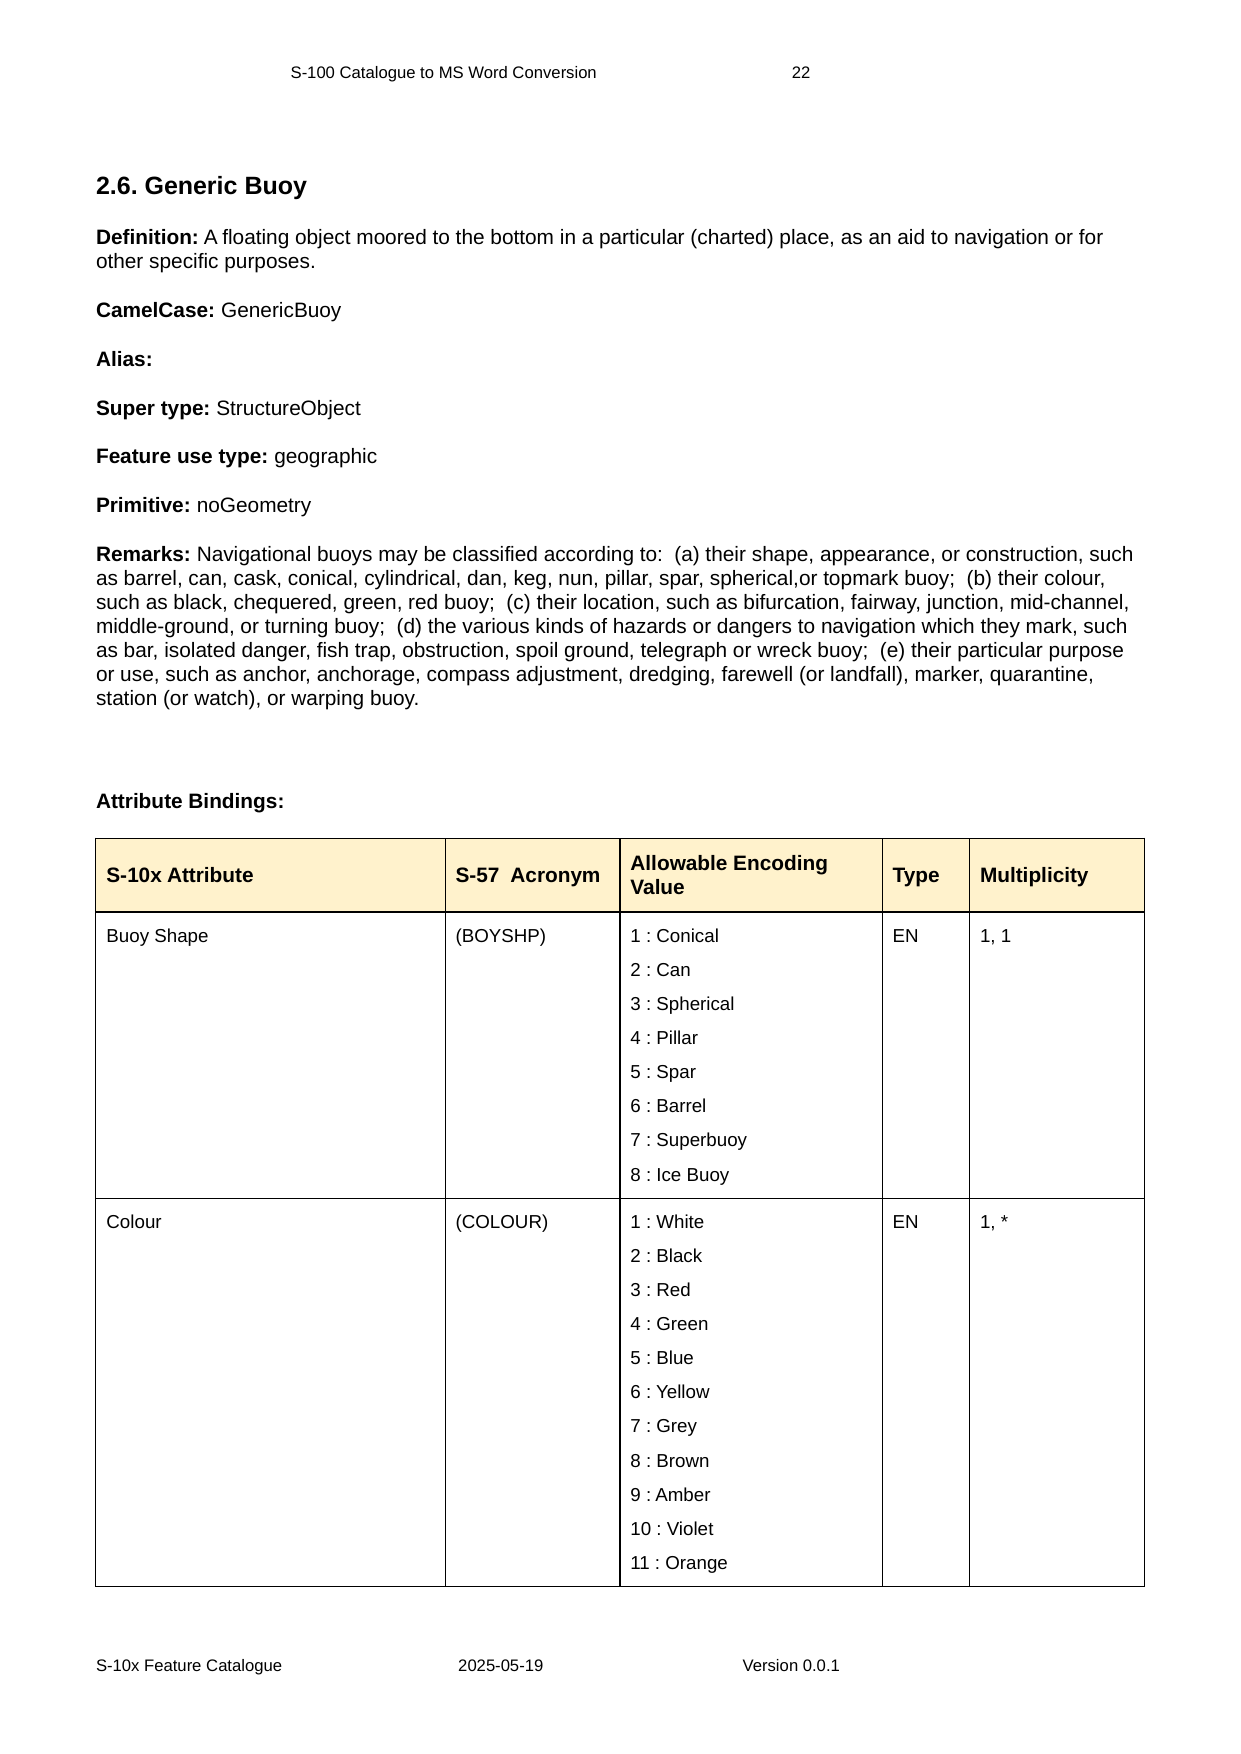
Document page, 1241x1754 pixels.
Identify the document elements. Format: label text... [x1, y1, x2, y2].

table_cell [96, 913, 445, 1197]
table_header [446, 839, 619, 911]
text Super type: StructureObject [96, 395, 1144, 419]
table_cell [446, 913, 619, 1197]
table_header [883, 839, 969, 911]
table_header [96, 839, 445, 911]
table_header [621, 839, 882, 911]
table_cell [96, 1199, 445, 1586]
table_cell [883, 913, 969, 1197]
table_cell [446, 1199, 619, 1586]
text Primitive: noGeometry [96, 493, 1144, 517]
text Definition: A floating object moored to the bottom in a particular (charted) place, as an aid to navigation or for other specific purposes. [96, 224, 1144, 272]
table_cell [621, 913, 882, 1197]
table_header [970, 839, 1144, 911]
text Remarks: Navigational buoys may be classified according to: (a) their shape, appearance, or construction, such as barrel, can, cask, conical, cylindrical, dan, keg, nun, pillar, spar, spherical,or topmark buoy; (b) their colour, such as black, chequered, green, red buoy; (c) their location, such as bifurcation, fairway, junction, mid-channel, middle-ground, or turning buoy; (d) the various kinds of hazards or dangers to navigation which they mark, such as bar, isolated danger, fish trap, obstruction, spoil ground, telegraph or wreck buoy; (e) their particular purpose or use, such as anchor, anchorage, compass adjustment, dredging, farewell (or landfall), marker, quarantine, station (or watch), or warping buoy. [96, 542, 1144, 710]
text 2.6. Generic Buoy [96, 171, 1144, 199]
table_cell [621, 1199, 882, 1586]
text Feature use type: geographic [96, 444, 1144, 468]
text CamelCase: GenericBuoy [96, 297, 1144, 321]
text Attribute Bindings: [96, 788, 1144, 812]
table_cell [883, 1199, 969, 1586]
text Alias: [96, 346, 1144, 370]
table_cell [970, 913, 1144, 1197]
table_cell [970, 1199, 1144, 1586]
